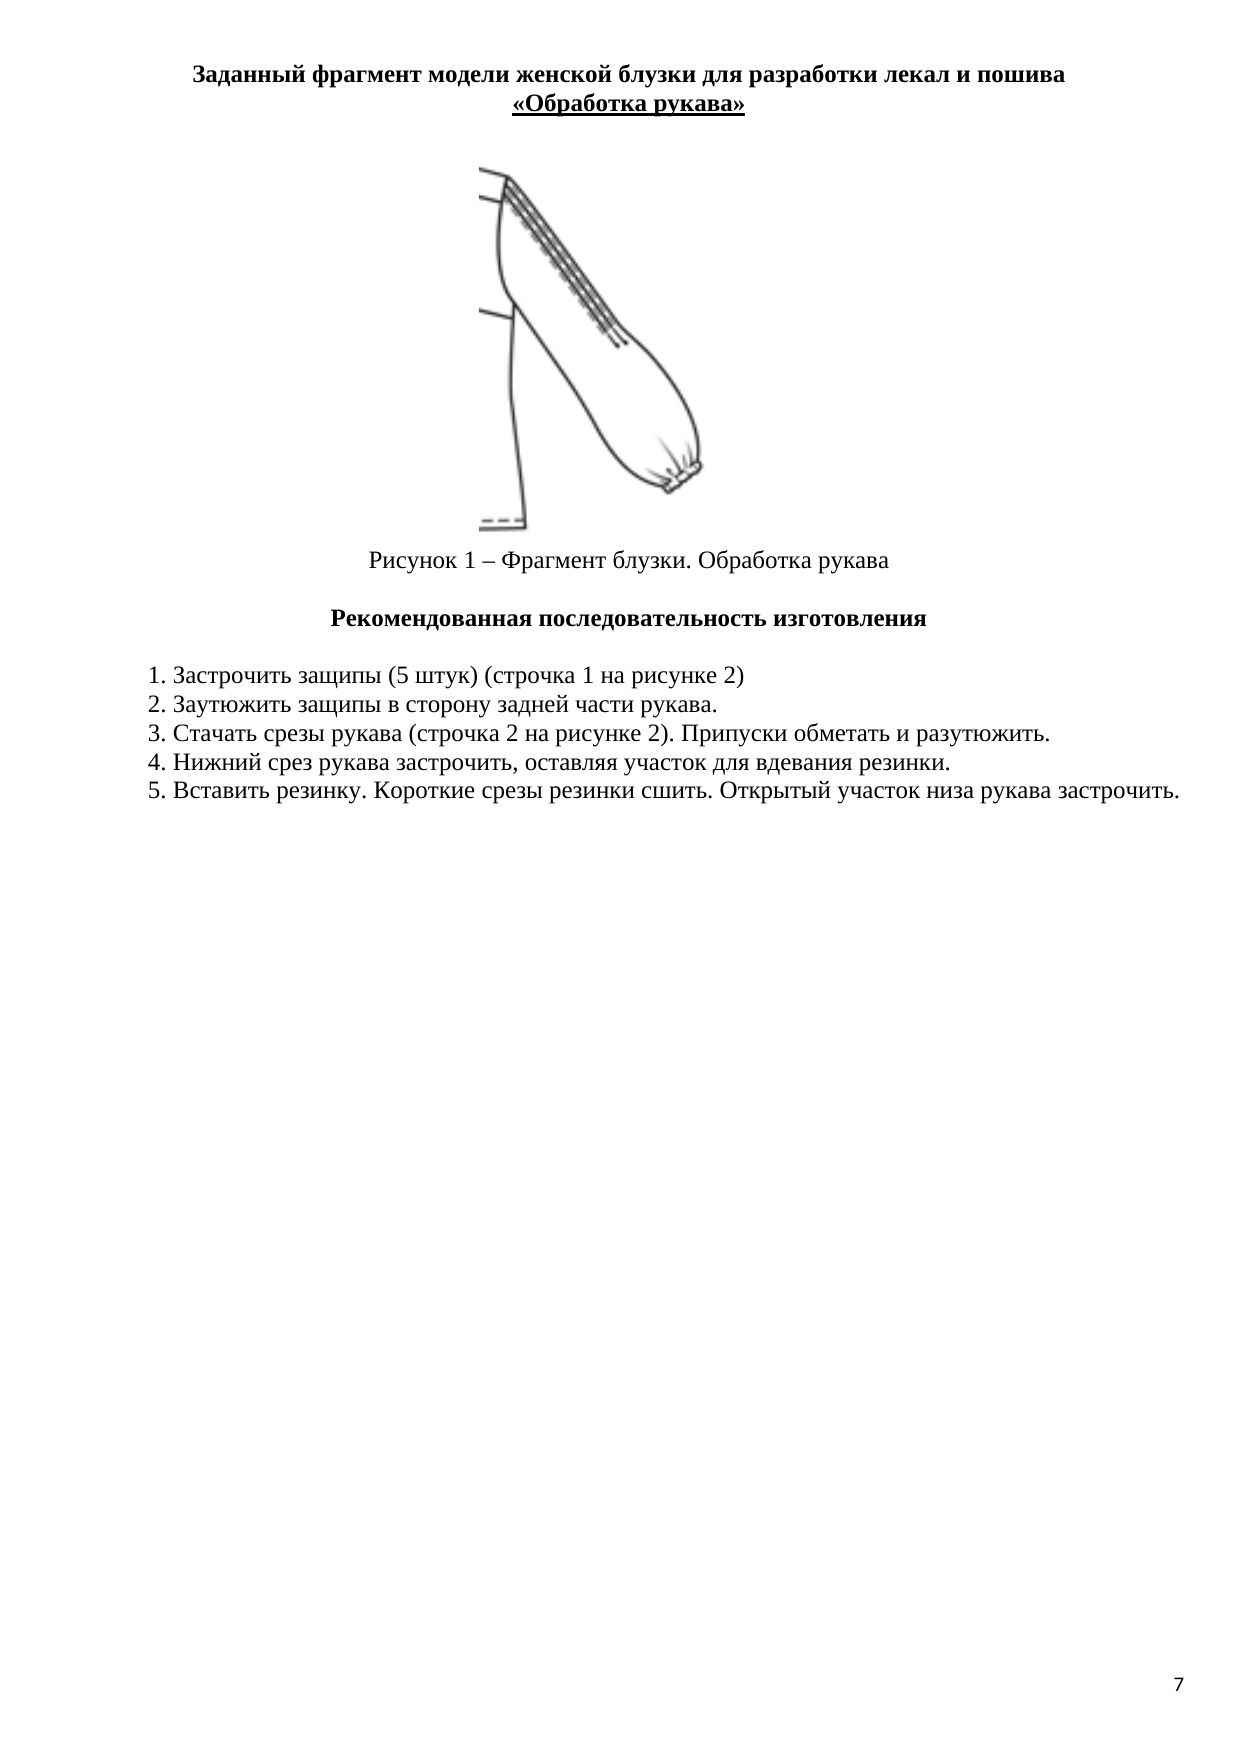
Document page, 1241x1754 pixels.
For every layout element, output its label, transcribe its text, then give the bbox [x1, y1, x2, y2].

subtitle Заданный фрагмент модели женской блузки для разработки лекал и пошива [89, 59, 1109, 88]
text 5. Вставить резинку. Короткие срезы резинки сшить. Открытый участок низа рукава застрочить. [89, 775, 1181, 804]
text 3. Стачать срезы рукава (строчка 2 на рисунке 2). Припуски обметать и разутюжить. [89, 718, 1181, 747]
subtitle Рекомендованная последовательность изготовления [89, 603, 1109, 632]
picture [478, 145, 779, 546]
text Рисунок 1 – Фрагмент блузки. Обработка рукава [89, 545, 1109, 574]
text «Обработка рукава» [89, 88, 1109, 117]
text 4. Нижний срез рукава застрочить, оставляя участок для вдевания резинки. [89, 747, 1181, 775]
text 1. Застрочить защипы (5 штук) (строчка 1 на рисунке 2) [89, 660, 1181, 689]
text 2. Заутюжить защипы в сторону задней части рукава. [89, 689, 1181, 718]
